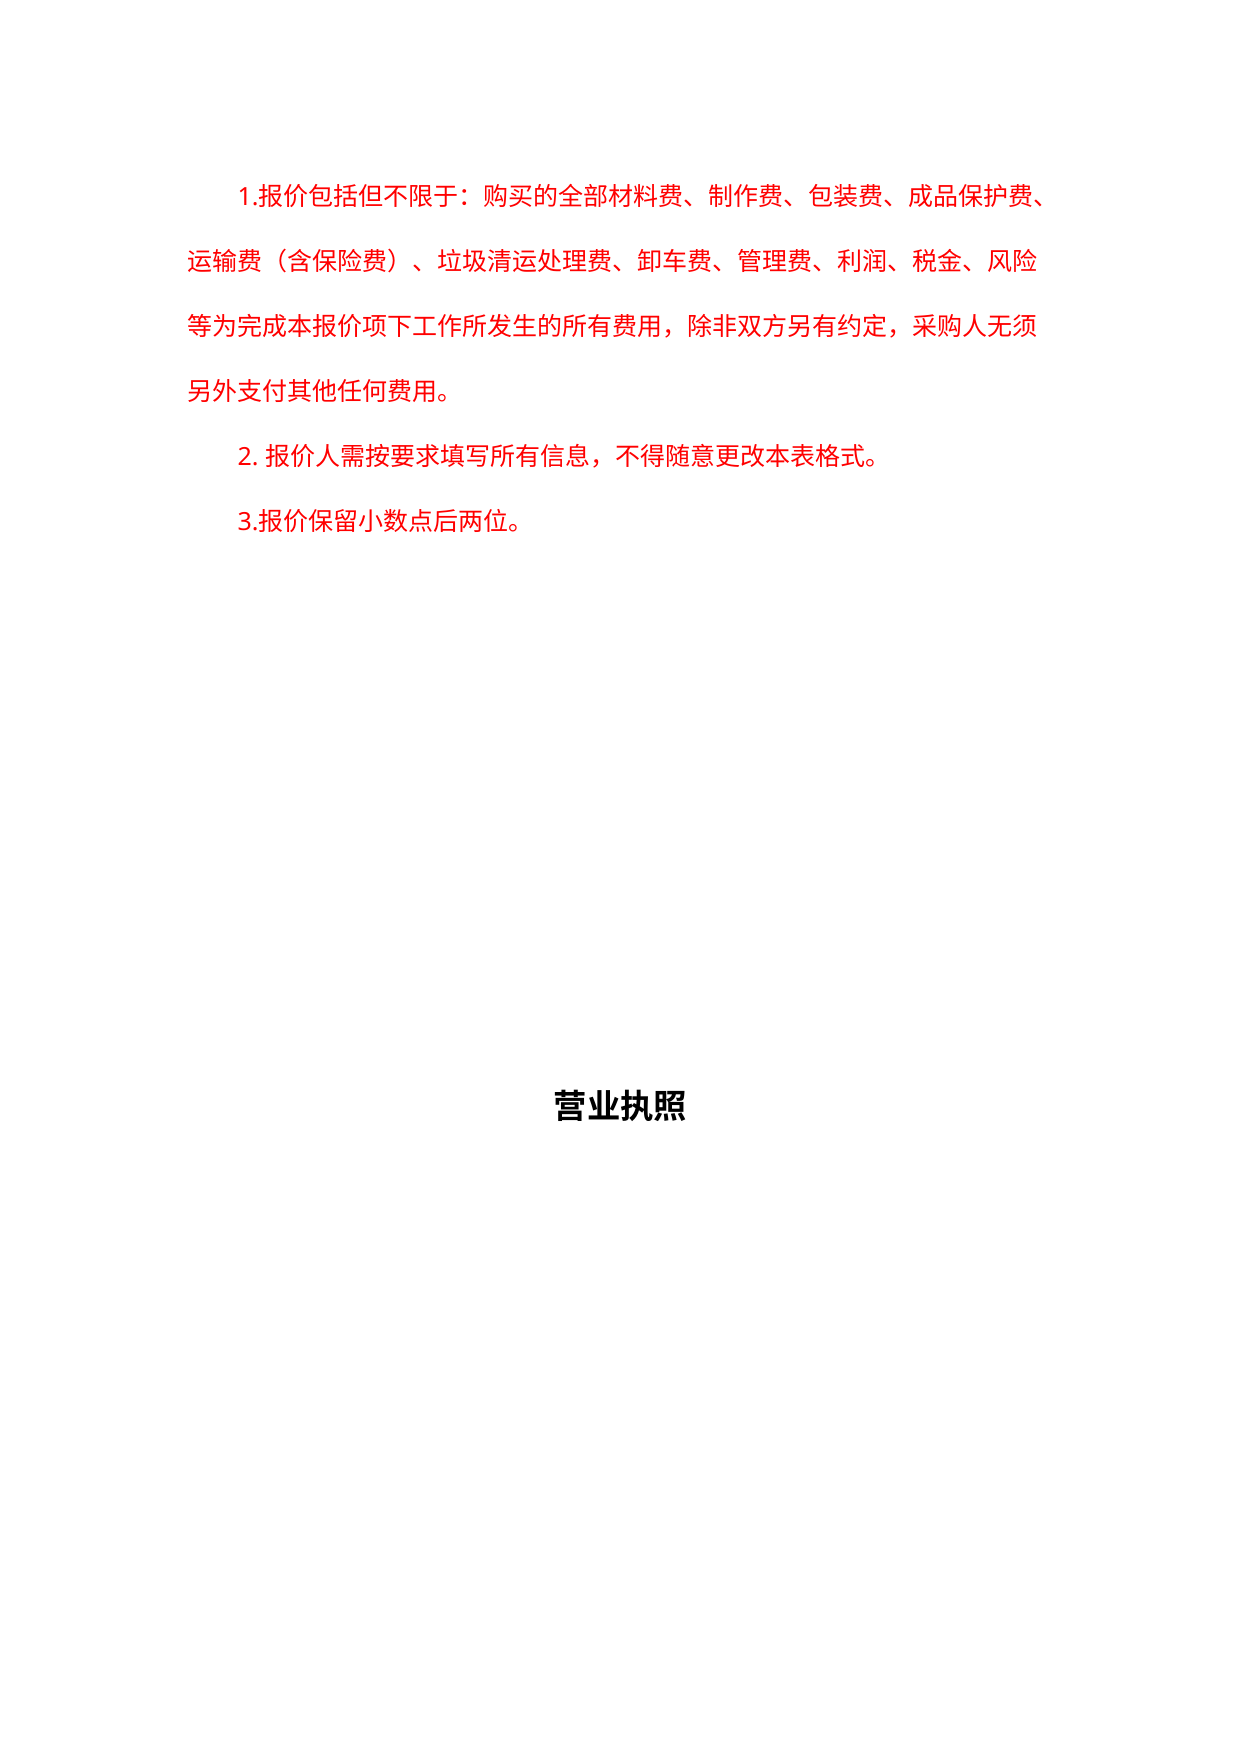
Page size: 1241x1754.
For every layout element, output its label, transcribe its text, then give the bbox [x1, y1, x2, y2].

text 3.报价保留小数点后两位。 [187, 487, 1053, 552]
text 2. 报价人需按要求填写所有信息，不得随意更改本表格式。 [187, 422, 1053, 487]
text 营业执照 [187, 1072, 1053, 1137]
text 1.报价包括但不限于：购买的全部材料费、制作费、包装费、成品保护费、运输费（含保险费）、垃圾清运处理费、卸车费、管理费、利润、税金、风险等为完成本报价项下工作所发生的所有费用，除非双方另有约定，采购人无须另外支付其他任何费用。 [187, 162, 1053, 422]
